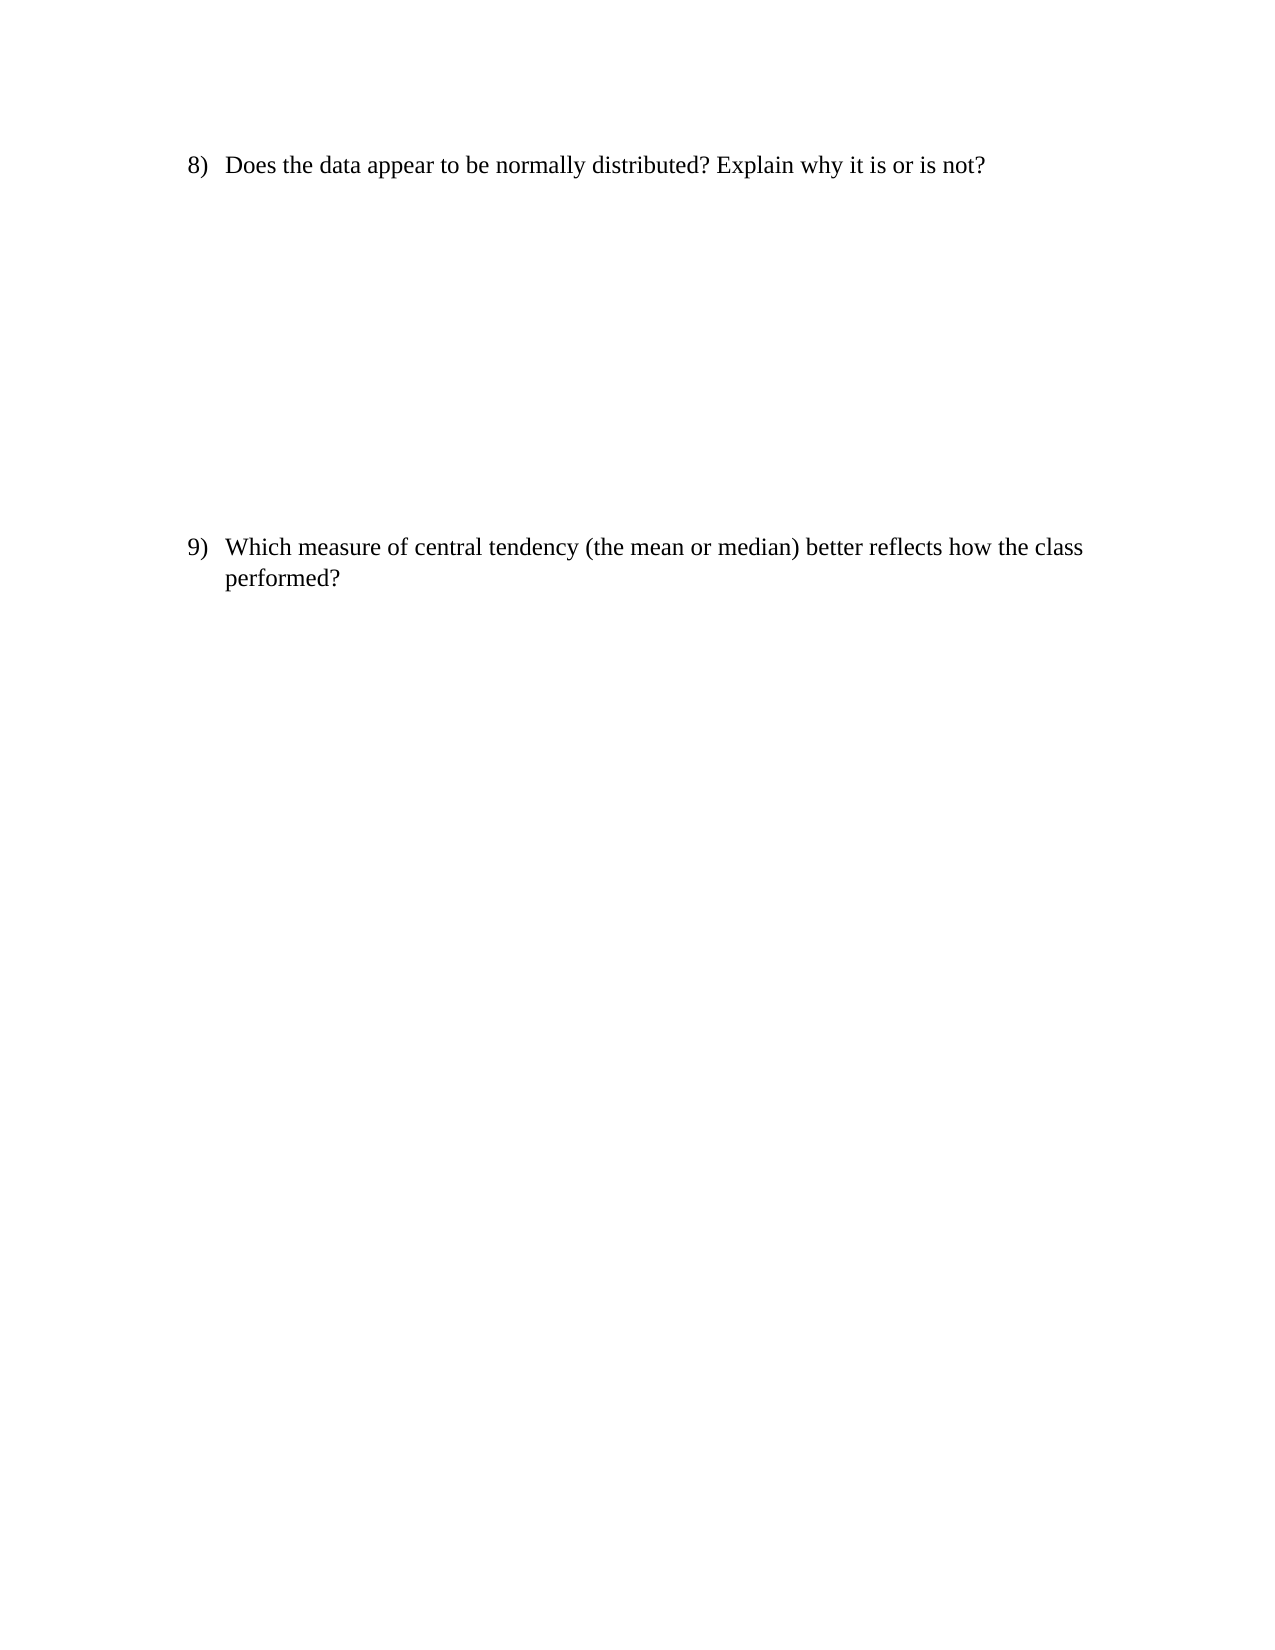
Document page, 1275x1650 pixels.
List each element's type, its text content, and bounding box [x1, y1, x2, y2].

list Which measure of central tendency (the mean or median) better reflects how the class performed? [187, 532, 1125, 591]
list Does the data appear to be normally distributed? Explain why it is or is not? [187, 150, 1125, 179]
